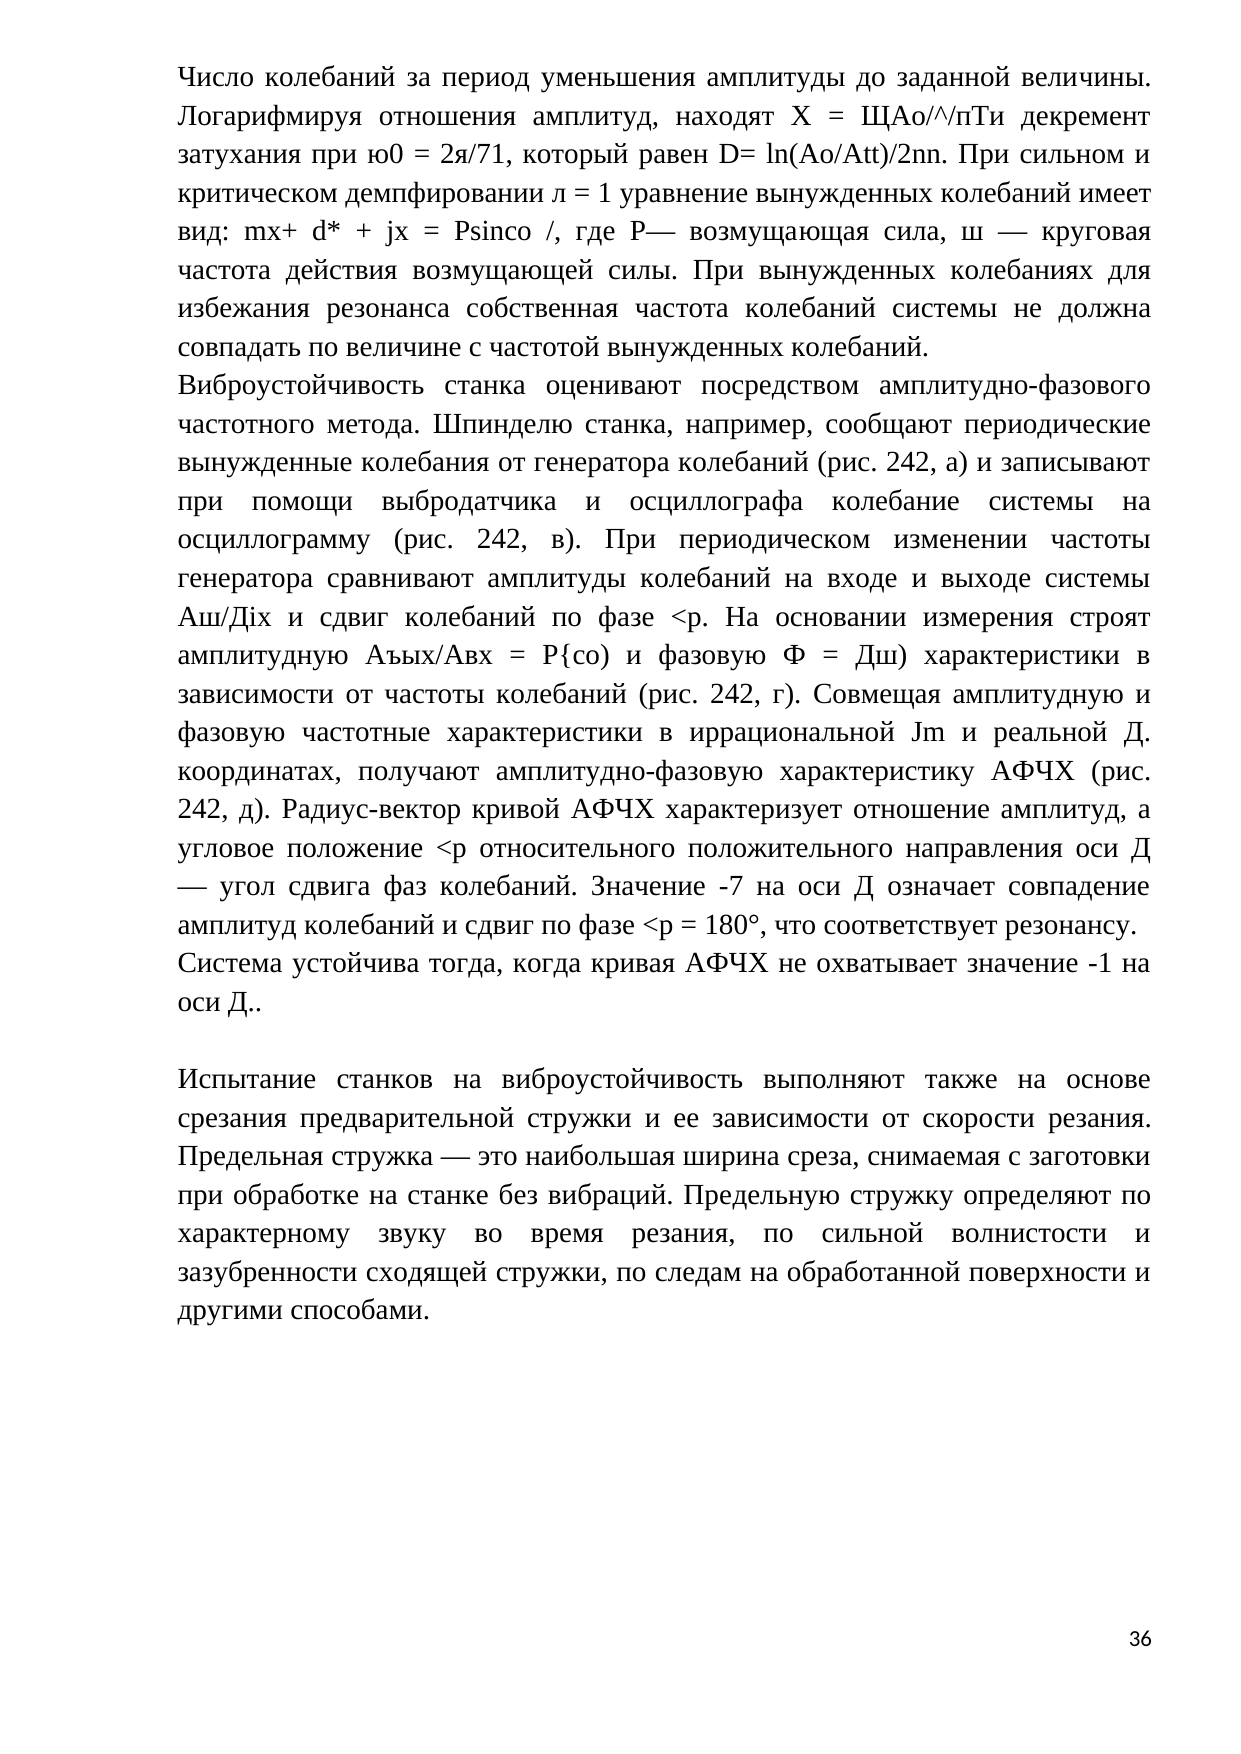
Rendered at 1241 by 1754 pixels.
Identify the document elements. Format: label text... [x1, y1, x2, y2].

text Виброустойчивость станка оценивают посредством амплитудно-фазового частотного метода. Шпинделю станка, например, сообщают периодические вынужденные колебания от генератора колебаний (рис. 242, а) и записывают при помощи выбродатчика и осциллографа колебание системы на осциллограмму (рис. 242, в). При периодическом изменении частоты генератора сравнивают амплитуды колебаний на входе и выходе системы Аш/Діх и сдвиг колебаний по фазе <р. На основании измерения строят амплитудную Аъых/Авх = Р{со) и фазовую Ф = Дш) характеристики в зависимости от частоты колебаний (рис. 242, г). Совмещая амплитудную и фазовую частотные характеристики в иррациональной Jm и реальной Д. координатах, получают амплитудно-фазовую характеристику АФЧХ (рис. 242, д). Радиус-вектор кривой АФЧХ характеризует отношение амплитуд, а угловое положение <р относительного положительного направления оси Д — угол сдвига фаз колебаний. Значение -7 на оси Д означает совпадение амплитуд колебаний и сдвиг по фазе <р = 180°, что соответствует резонансу. [177, 367, 1152, 941]
text Число колебаний за период уменьшения амплитуды до заданной величины. Логарифмируя отношения амплитуд, находят X = ЩАо/^/пТи декремент затухания при ю0 = 2я/71, который равен D= ln(Ao/Att)/2nn. При сильном и критическом демпфировании л = 1 уравнение вынужденных колебаний имеет вид: mx+ d* + jx = Psinco /, где P— возмущающая сила, ш — круговая частота действия возмущающей силы. При вынужденных колебаниях для избежания резонанса собственная частота колебаний системы не должна совпадать по величине с частотой вынужденных колебаний. [177, 59, 1152, 362]
text Испытание станков на виброустойчивость выполняют также на основе срезания предварительной стружки и ее зависимости от скорости резания. Предельная стружка — это наибольшая ширина среза, снимаемая с заготовки при обработке на станке без вибраций. Предельную стружку определяют по характерному звуку во время резания, по сильной волнистости и зазубренности сходящей стружки, по следам на обработанной поверхности и другими способами. [177, 1061, 1152, 1326]
text Система устойчива тогда, когда кривая АФЧХ не охватывает значение -1 на оси Д.. [177, 946, 1152, 1018]
